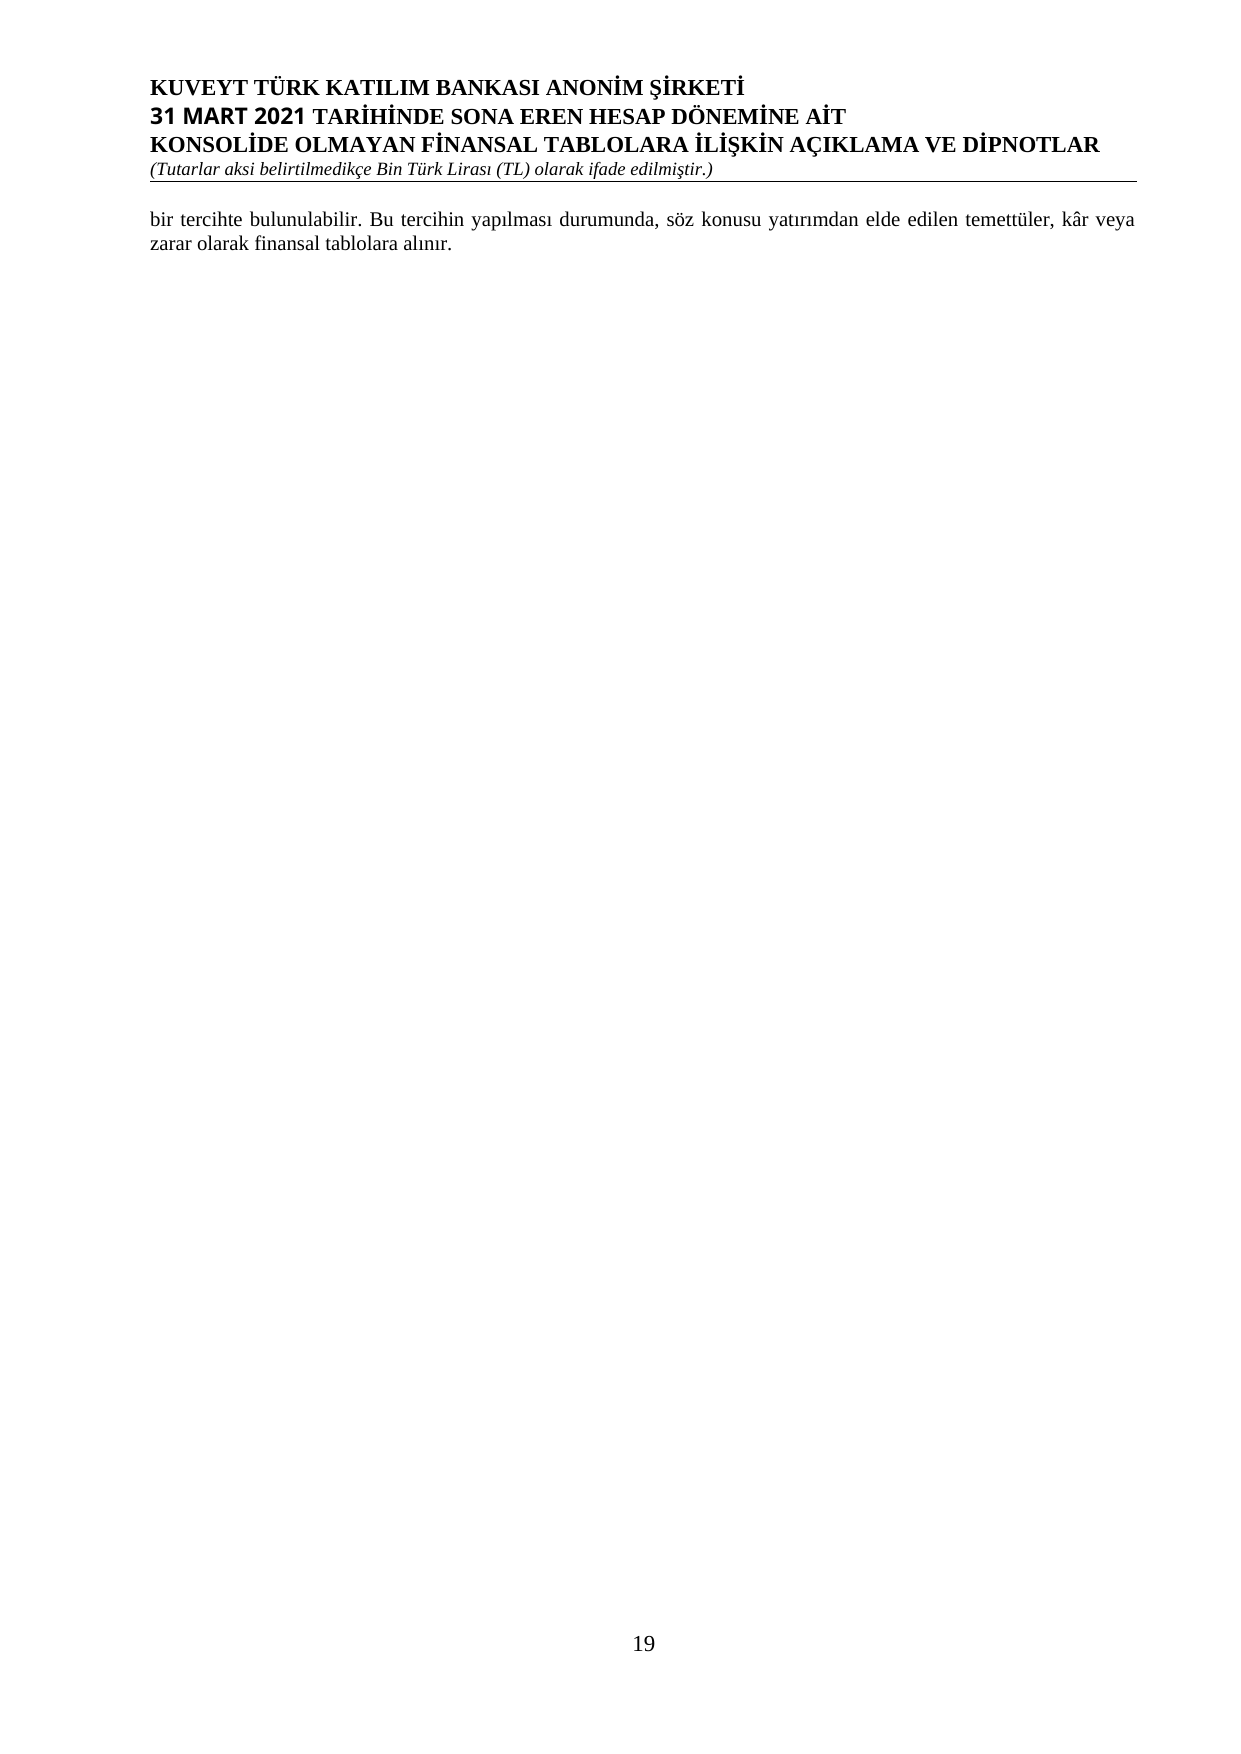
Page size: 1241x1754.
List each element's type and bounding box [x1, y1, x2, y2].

text [150, 207, 1137, 255]
